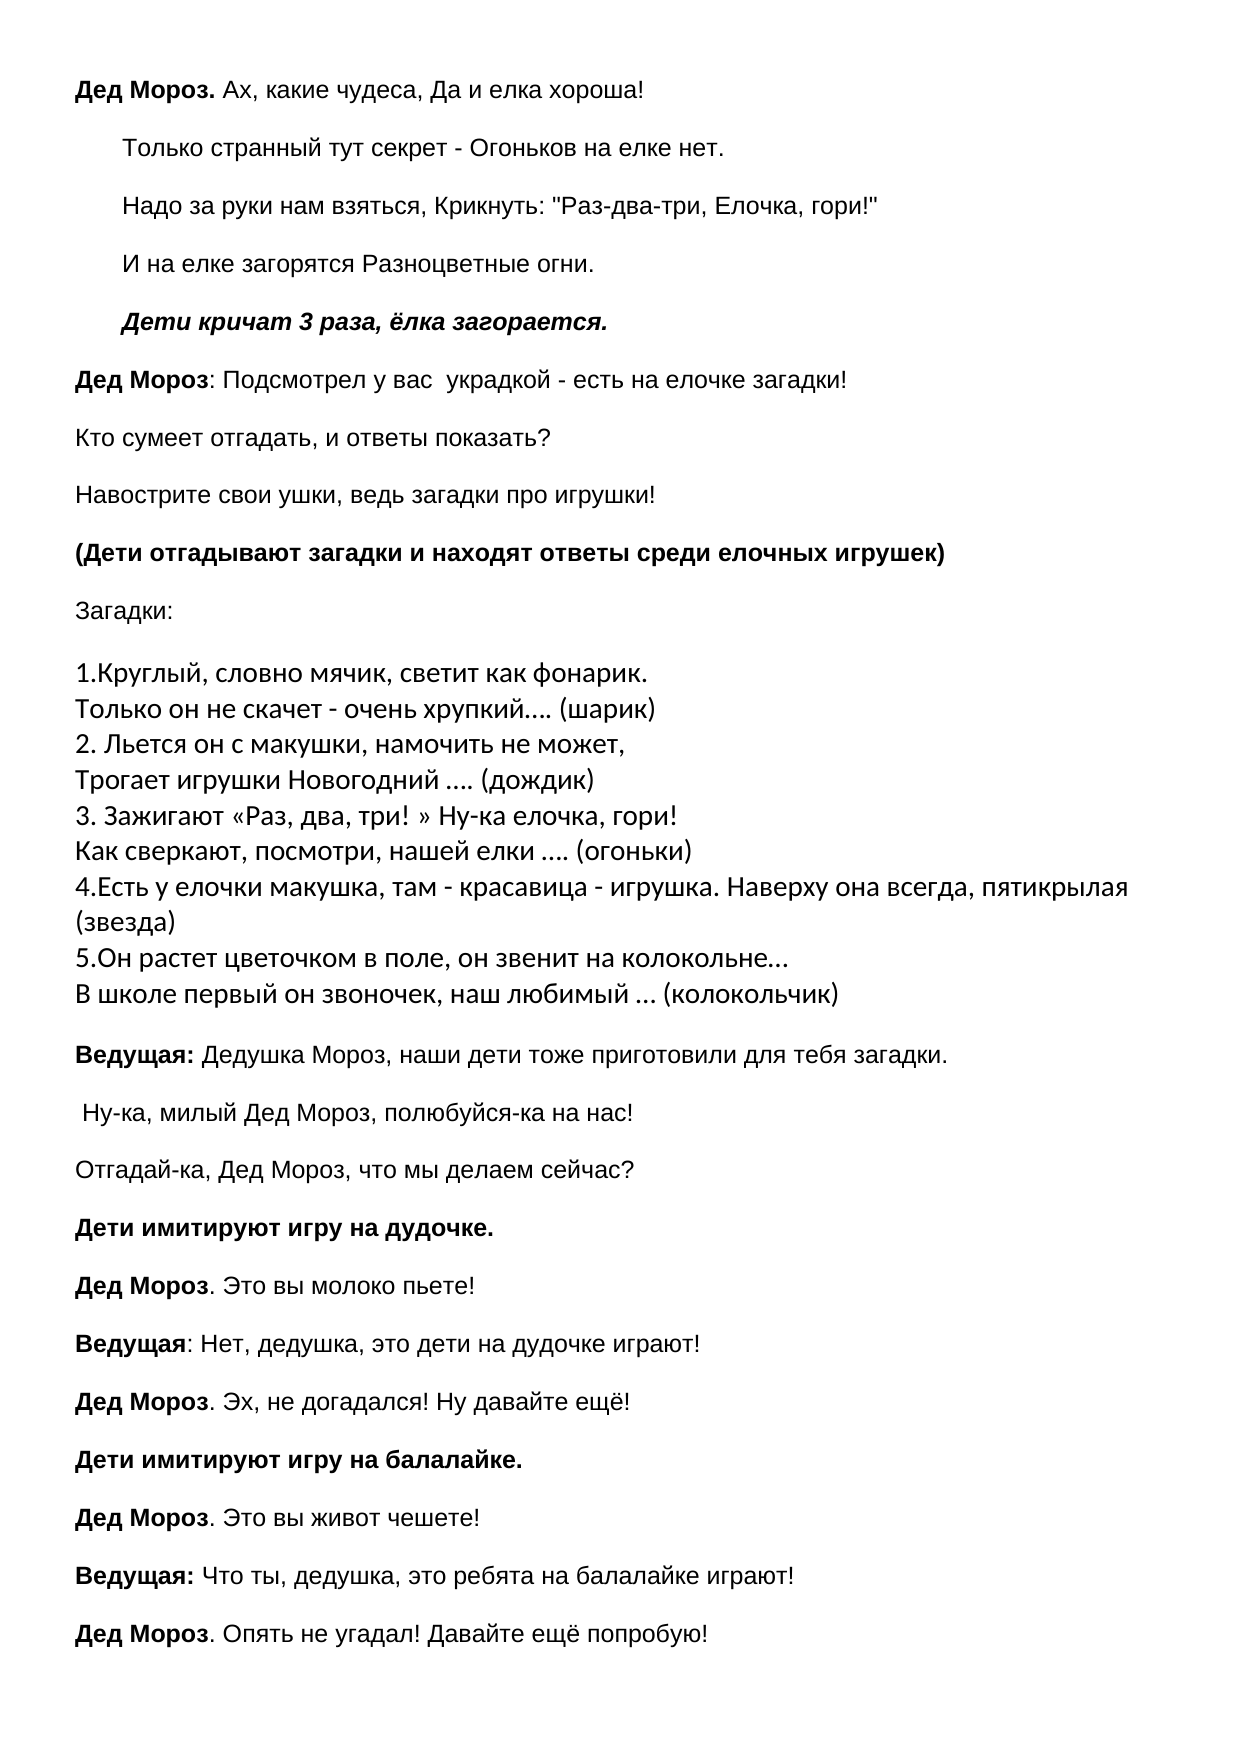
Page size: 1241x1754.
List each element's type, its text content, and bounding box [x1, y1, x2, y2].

text Ведущая: Дедушка Мороз, наши дети тоже приготовили для тебя загадки. [75, 1039, 1165, 1068]
text Только он не скачет - очень хрупкий…. (шарик) [75, 690, 1165, 725]
text Отгадай-ка, Дед Мороз, что мы делаем сейчас? [75, 1155, 1165, 1184]
text Ведущая: Что ты, дедушка, это ребята на балалайке играют! [75, 1561, 1165, 1589]
text Трогает игрушки Новогодний …. (дождик) [75, 761, 1165, 797]
text 2. Льется он с макушки, намочить не может, [75, 725, 1165, 761]
text Дед Мороз: Подсмотрел у вас украдкой - есть на елочке загадки! [75, 364, 1165, 393]
text В школе первый он звоночек, наш любимый … (колокольчик) [75, 975, 1165, 1010]
text Дети имитируют игру на балалайке. [75, 1445, 1165, 1474]
text Как сверкают, посмотри, нашей елки …. (огоньки) [75, 832, 1165, 868]
text Навострите свои ушки, ведь загадки про игрушки! [75, 480, 1165, 509]
text 1.Круглый, словно мячик, светит как фонарик. [75, 654, 1165, 690]
text Ну-ка, милый Дед Мороз, полюбуйся-ка на нас! [75, 1097, 1165, 1126]
text 5.Он растет цветочком в поле, он звенит на колокольне… [75, 939, 1165, 975]
text Дети кричат 3 раза, ёлка загорается. [75, 307, 1165, 335]
text (Дети отгадывают загадки и находят ответы среди елочных игрушек) [75, 538, 1165, 567]
text Дети имитируют игру на дудочке. [75, 1213, 1165, 1242]
text Только странный тут секрет - Огоньков на елке нет. [75, 133, 1165, 162]
text Дед Мороз. Ах, какие чудеса, Да и елка хороша! [75, 75, 1165, 104]
text Дед Мороз. Эх, не догадался! Ну давайте ещё! [75, 1387, 1165, 1416]
text Ведущая: Нет, дедушка, это дети на дудочке играют! [75, 1329, 1165, 1358]
text Загадки: [75, 596, 1165, 625]
text Дед Мороз. Это вы молоко пьете! [75, 1271, 1165, 1300]
text 3. Зажигают «Раз, два, три! » Ну-ка елочка, гори! [75, 797, 1165, 832]
text Кто сумеет отгадать, и ответы показать? [75, 422, 1165, 451]
text Дед Мороз. Опять не угадал! Давайте ещё попробую! [75, 1619, 1165, 1647]
text 4.Есть у елочки макушка, там - красавица - игрушка. Наверху она всегда, пятикрылая (звезда) [75, 868, 1165, 939]
text Дед Мороз. Это вы живот чешете! [75, 1503, 1165, 1532]
text Надо за руки нам взяться, Крикнуть: "Раз-два-три, Елочка, гори!" [75, 191, 1165, 219]
text И на елке загорятся Разноцветные огни. [75, 249, 1165, 277]
